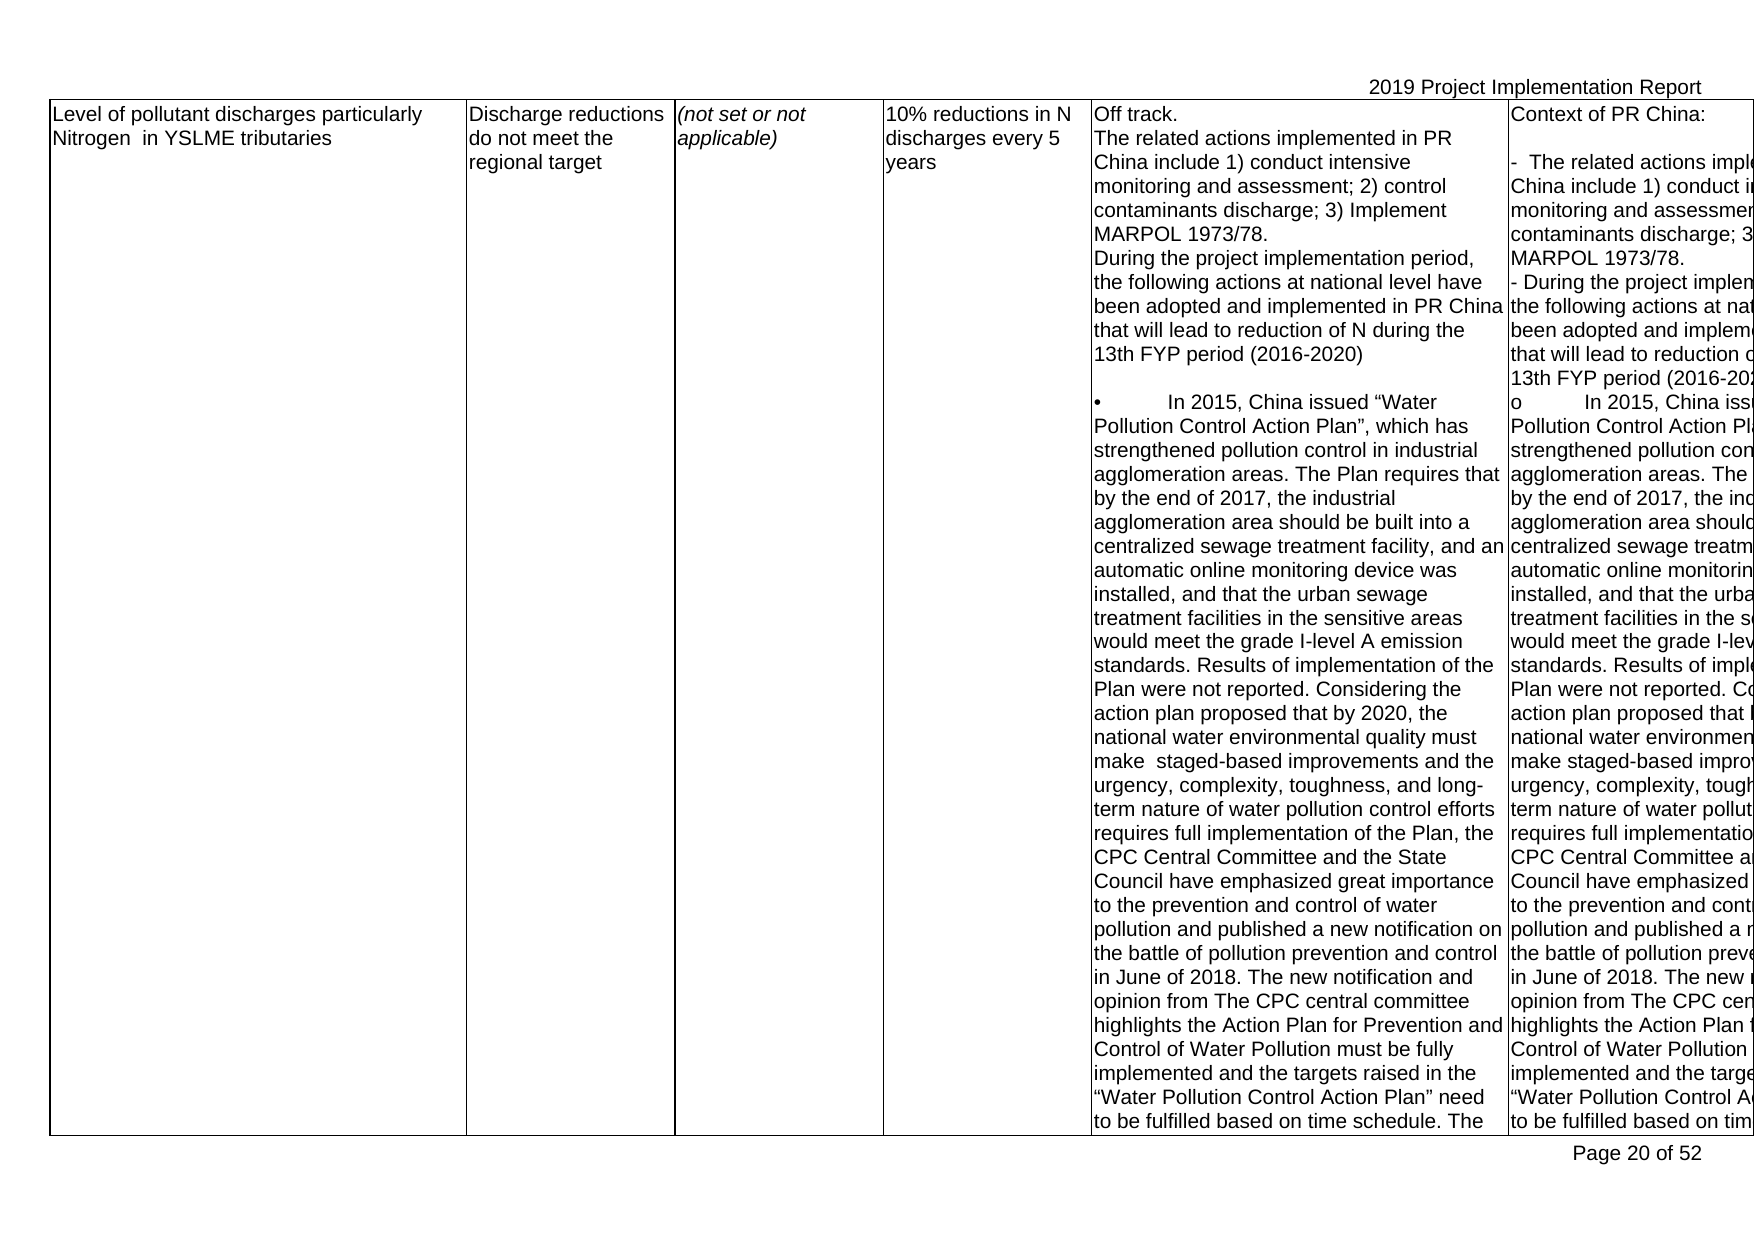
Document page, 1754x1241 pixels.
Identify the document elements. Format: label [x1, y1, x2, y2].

table_cell [51, 100, 466, 1134]
table_cell [676, 100, 883, 1134]
table_cell [884, 100, 1091, 1134]
table_cell [1092, 100, 1508, 1134]
table_cell [467, 100, 674, 1134]
table_cell [1509, 100, 1753, 1134]
